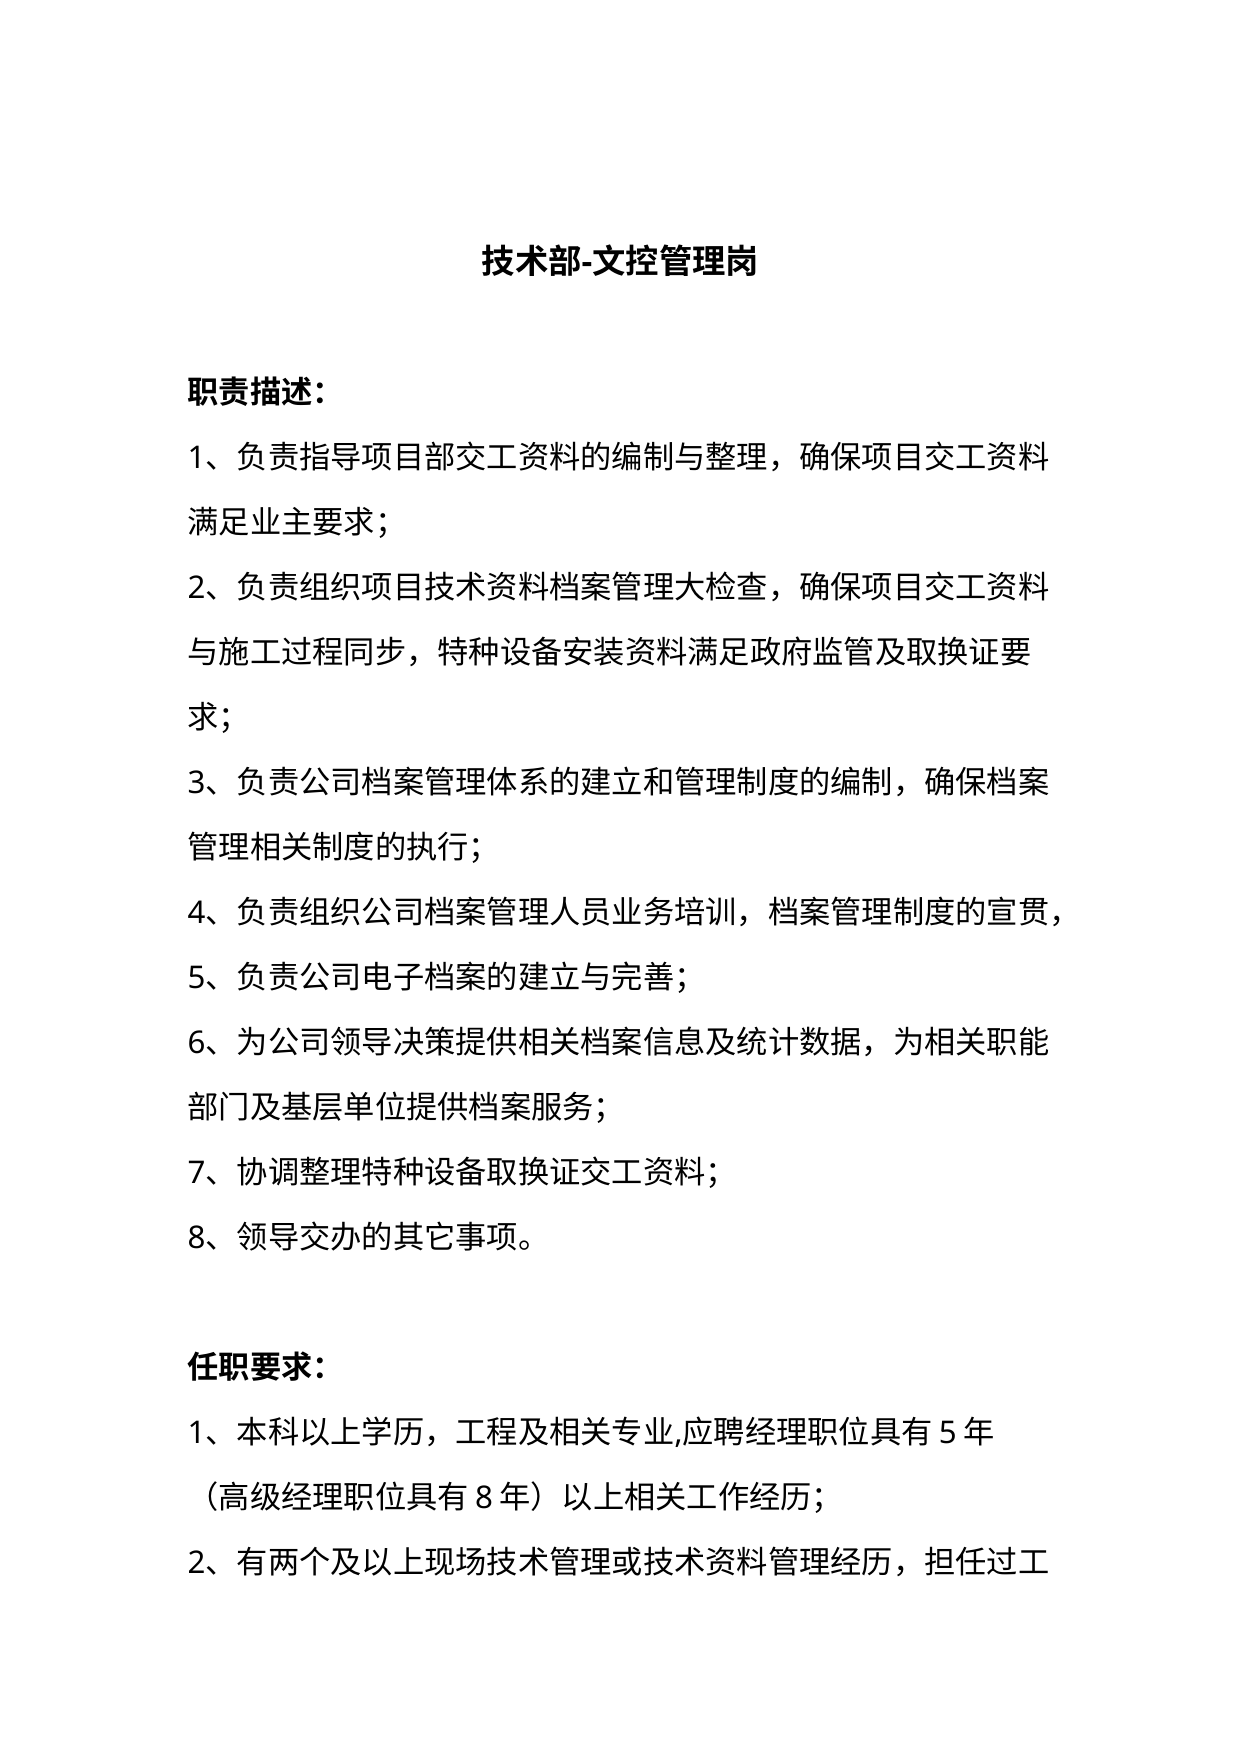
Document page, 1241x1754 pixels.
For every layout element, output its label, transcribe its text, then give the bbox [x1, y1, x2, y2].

text 技术部-文控管理岗 [187, 227, 1053, 292]
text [187, 1332, 1053, 1592]
text 职责描述： 1、负责指导项目部交工资料的编制与整理，确保项目交工资料满足业主要求； 2、负责组织项目技术资料档案管理大检查，确保项目交工资料与施工过程同步，特种设备安装资料满足政府监管及取换证要求； 3、负责公司档案管理体系的建立和管理制度的编制，确保档案管理相关制度的执行； 4、负责组织公司档案管理人员业务培训，档案管理制度的宣贯， 5、负责公司电子档案的建立与完善； 6、为公司领导决策提供相关档案信息及统计数据，为相关职能部门及基层单位提供档案服务； 7、协调整理特种设备取换证交工资料； 8、领导交办的其它事项。 [187, 357, 1053, 1267]
